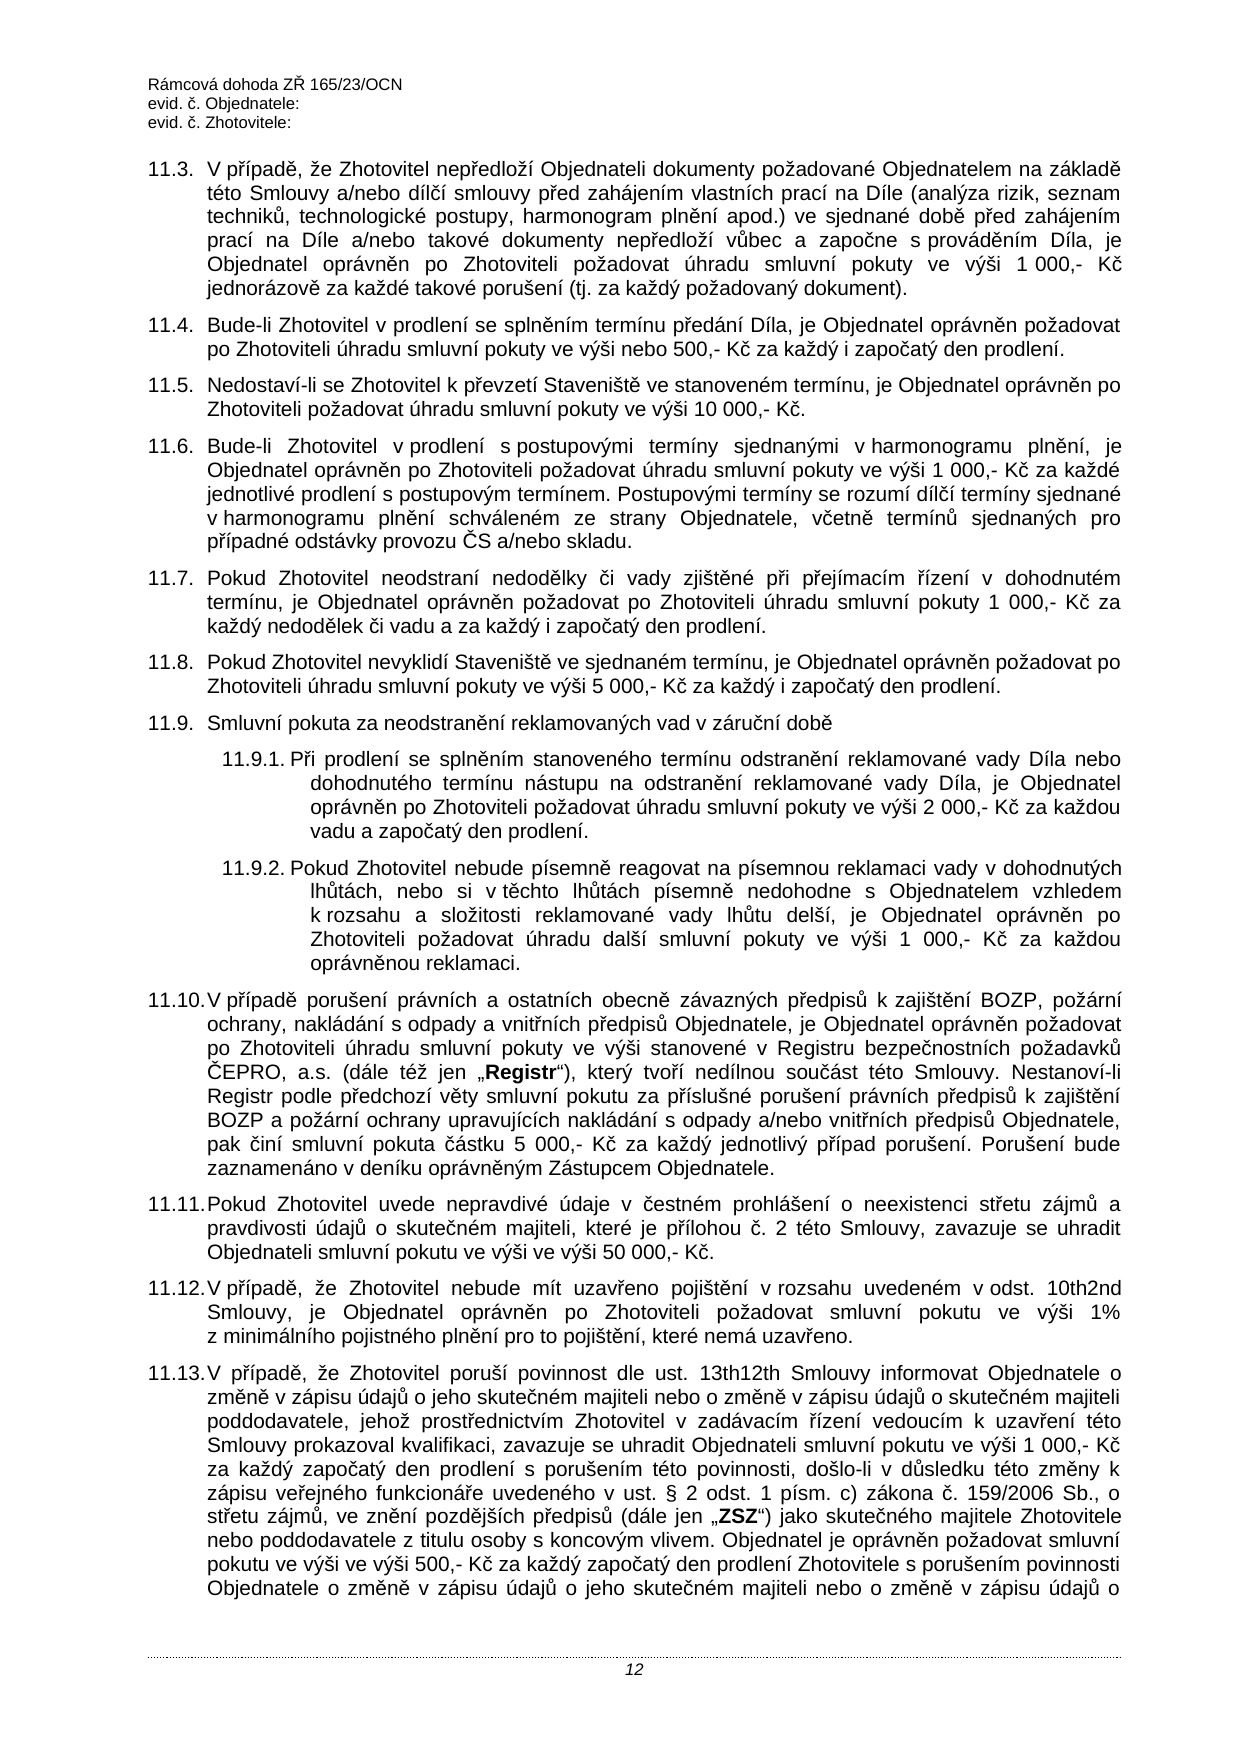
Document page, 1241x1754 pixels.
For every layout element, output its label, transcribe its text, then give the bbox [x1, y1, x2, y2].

list Při prodlení se splněním stanoveného termínu odstranění reklamované vady Díla nebo dohodnutého termínu nástupu na odstranění reklamované vady Díla, je Objednatel oprávněn po Zhotoviteli požadovat úhradu smluvní pokuty ve výši 2 000,- Kč za každou vadu a započatý den prodlení. [222, 747, 1122, 843]
text V případě, že Zhotovitel nebude mít uzavřeno pojištění v rozsahu uvedeném v odst. 10.2 Smlouvy, je Objednatel oprávněn po Zhotoviteli požadovat smluvní pokutu ve výši 1% z minimálního pojistného plnění pro to pojištění, které nemá uzavřeno. [148, 1276, 1122, 1348]
list Bude-li Zhotovitel v prodlení s postupovými termíny sjednanými v harmonogramu plnění, je Objednatel oprávněn po Zhotoviteli požadovat úhradu smluvní pokuty ve výši 1 000,- Kč za každé jednotlivé prodlení s postupovým termínem. Postupovými termíny se rozumí dílčí termíny sjednané v harmonogramu plnění schváleném ze strany Objednatele, včetně termínů sjednaných pro případné odstávky provozu ČS a/nebo skladu. [148, 433, 1122, 553]
text V případě porušení právních a ostatních obecně závazných předpisů k zajištění BOZP, požární ochrany, nakládání s odpady a vnitřních předpisů Objednatele, je Objednatel oprávněn požadovat po Zhotoviteli úhradu smluvní pokuty ve výši stanovené v Registru bezpečnostních požadavků ČEPRO, a.s. (dále též jen „Registr“), který tvoří nedílnou součást této Smlouvy. Nestanoví-li Registr podle předchozí věty smluvní pokutu za příslušné porušení právních předpisů k zajištění BOZP a požární ochrany upravujících nakládání s odpady a/nebo vnitřních předpisů Objednatele, pak činí smluvní pokuta částku 5 000,- Kč za každý jednotlivý případ porušení. Porušení bude zaznamenáno v deníku oprávněným Zástupcem Objednatele. [148, 988, 1122, 1179]
list Pokud Zhotovitel nevyklidí Staveniště ve sjednaném termínu, je Objednatel oprávněn požadovat po Zhotoviteli úhradu smluvní pokuty ve výši 5 000,- Kč za každý i započatý den prodlení. [148, 650, 1122, 698]
list Bude-li Zhotovitel v prodlení se splněním termínu předání Díla, je Objednatel oprávněn požadovat po Zhotoviteli úhradu smluvní pokuty ve výši nebo 500,- Kč za každý i započatý den prodlení. [148, 313, 1122, 361]
list Pokud Zhotovitel nebude písemně reagovat na písemnou reklamaci vady v dohodnutých lhůtách, nebo si v těchto lhůtách písemně nedohodne s Objednatelem vzhledem k rozsahu a složitosti reklamované vady lhůtu delší, je Objednatel oprávněn po Zhotoviteli požadovat úhradu další smluvní pokuty ve výši 1 000,- Kč za každou oprávněnou reklamaci. [222, 855, 1122, 975]
text Pokud Zhotovitel uvede nepravdivé údaje v čestném prohlášení o neexistenci střetu zájmů a pravdivosti údajů o skutečném majiteli, které je přílohou č. 2 této Smlouvy, zavazuje se uhradit Objednateli smluvní pokutu ve výši ve výši 50 000,- Kč. [148, 1192, 1122, 1264]
list Pokud Zhotovitel neodstraní nedodělky či vady zjištěné při přejímacím řízení v dohodnutém termínu, je Objednatel oprávněn požadovat po Zhotoviteli úhradu smluvní pokuty 1 000,- Kč za každý nedodělek či vadu a za každý i započatý den prodlení. [148, 566, 1122, 638]
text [148, 1361, 1122, 1600]
list Smluvní pokuta za neodstranění reklamovaných vad v záruční době [148, 711, 1122, 734]
list V případě, že Zhotovitel nepředloží Objednateli dokumenty požadované Objednatelem na základě této Smlouvy a/nebo dílčí smlouvy před zahájením vlastních prací na Díle (analýza rizik, seznam techniků, technologické postupy, harmonogram plnění apod.) ve sjednané době před zahájením prací na Díle a/nebo takové dokumenty nepředloží vůbec a započne s prováděním Díla, je Objednatel oprávněn po Zhotoviteli požadovat úhradu smluvní pokuty ve výši 1 000,- Kč jednorázově za každé takové porušení (tj. za každý požadovaný dokument). [148, 156, 1122, 300]
list Nedostaví-li se Zhotovitel k převzetí Staveniště ve stanoveném termínu, je Objednatel oprávněn po Zhotoviteli požadovat úhradu smluvní pokuty ve výši 10 000,- Kč. [148, 373, 1122, 421]
